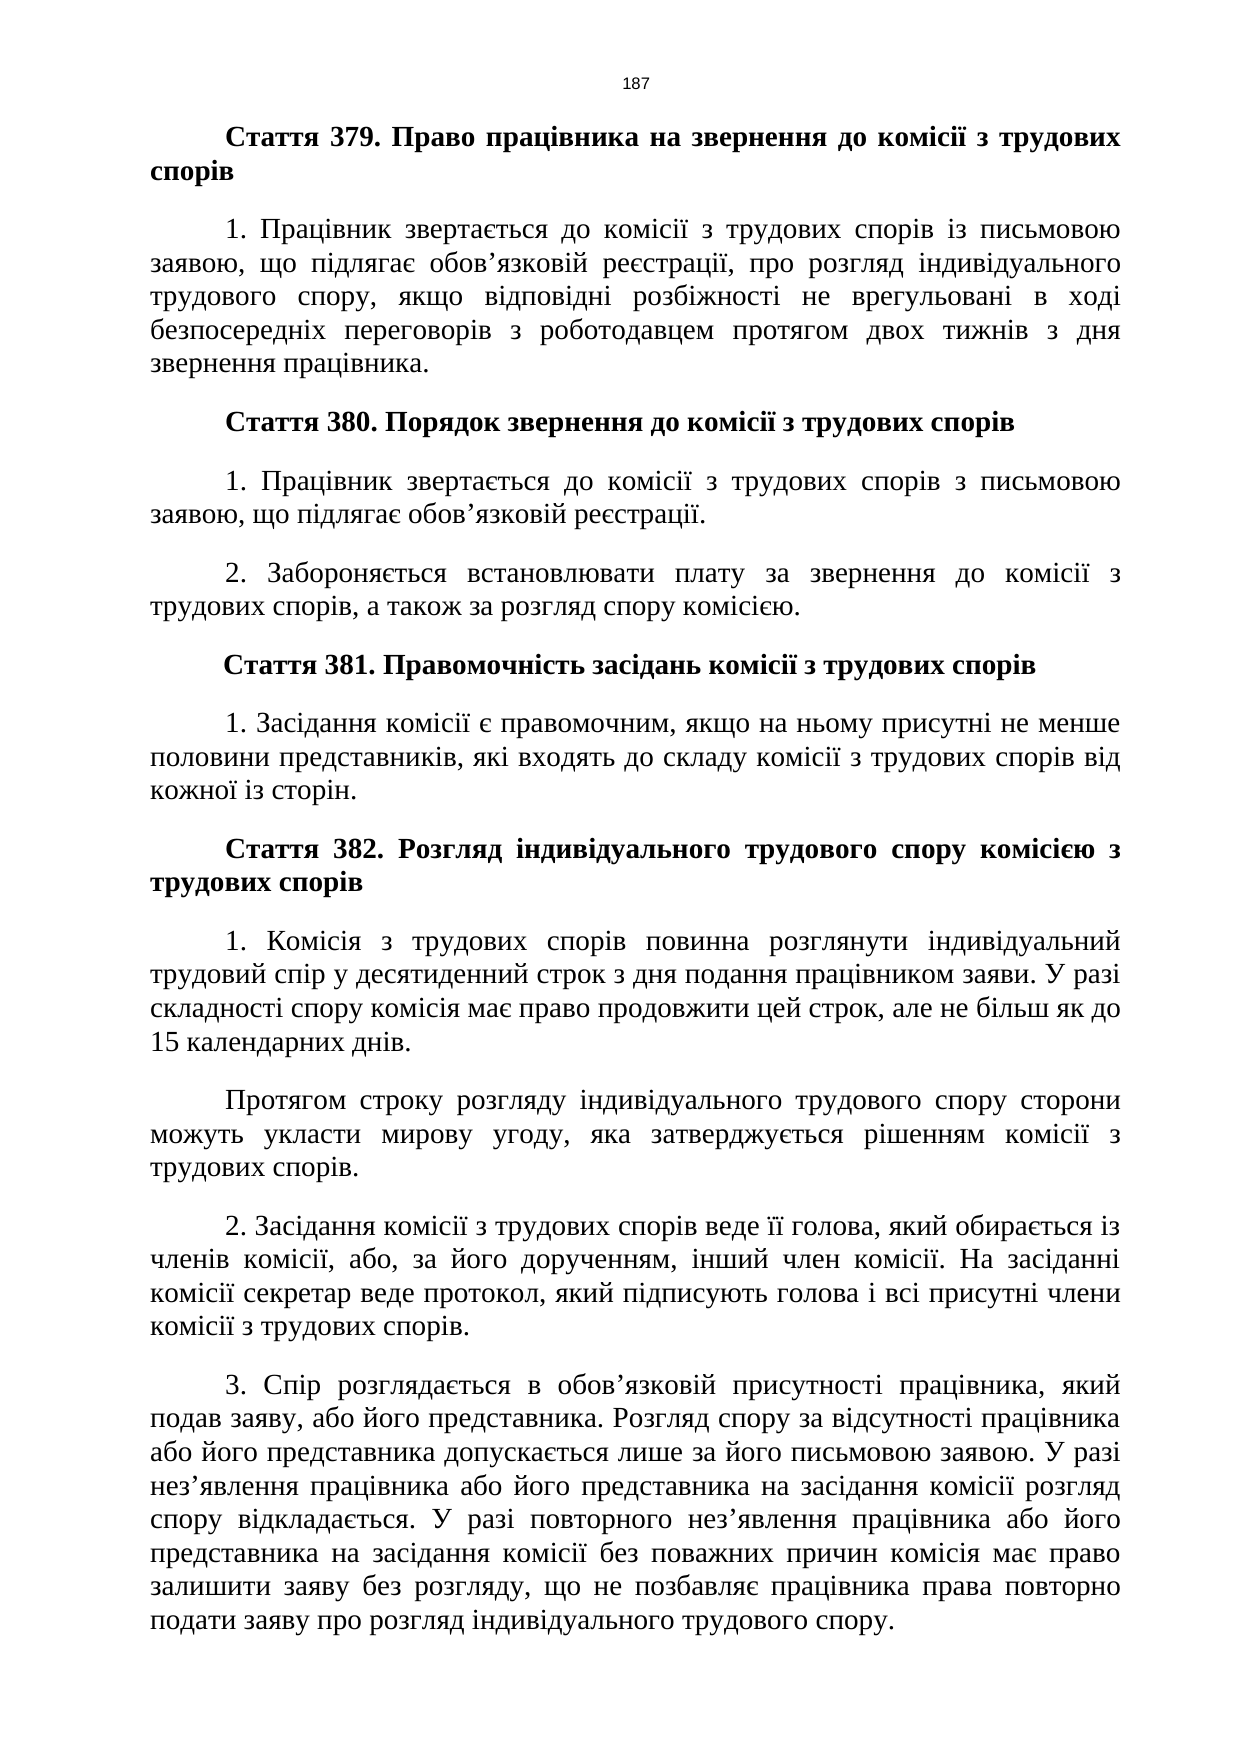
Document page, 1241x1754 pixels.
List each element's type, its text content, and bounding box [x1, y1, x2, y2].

text Стаття 379. Право працівника на звернення до комісії з трудових спорів [150, 119, 1122, 186]
text 1. Комісія з трудових спорів повинна розглянути індивідуальний трудовий спір у десятиденний строк з дня подання працівником заяви. У разі складності спору комісія має право продовжити цей строк, але не більш як до 15 календарних днів. [150, 923, 1122, 1057]
text 1. Працівник звертається до комісії з трудових спорів із письмовою заявою, що підлягає обов’язковій реєстрації, про розгляд індивідуального трудового спору, якщо відповідні розбіжності не врегульовані в ході безпосередніх переговорів з роботодавцем протягом двох тижнів з дня звернення працівника. [150, 211, 1122, 379]
text Стаття 381. Правомочність засідань комісії з трудових спорів [150, 647, 1122, 680]
text Протягом строку розгляду індивідуального трудового спору сторони можуть укласти мирову угоду, яка затверджується рішенням комісії з трудових спорів. [150, 1082, 1122, 1183]
text 2. Забороняється встановлювати плату за звернення до комісії з трудових спорів, а також за розгляд спору комісією. [150, 555, 1122, 622]
text 2. Засідання комісії з трудових спорів веде її голова, який обирається із членів комісії, або, за його дорученням, інший член комісії. На засіданні комісії секретар веде протокол, який підписують голова і всі присутні члени комісії з трудових спорів. [150, 1208, 1122, 1342]
text 3. Спір розглядається в обов’язковій присутності працівника, який подав заяву, або його представника. Розгляд спору за відсутності працівника або його представника допускається лише за його письмовою заявою. У разі нез’явлення працівника або його представника на засідання комісії розгляд спору відкладається. У разі повторного нез’явлення працівника або його представника на засідання комісії без поважних причин комісія має право залишити заяву без розгляду, що не позбавляє працівника права повторно подати заяву про розгляд індивідуального трудового спору. [150, 1367, 1122, 1635]
text 1. Працівник звертається до комісії з трудових спорів з письмовою заявою, що підлягає обов’язковій реєстрації. [150, 463, 1122, 530]
text Стаття 380. Порядок звернення до комісії з трудових спорів [150, 404, 1122, 438]
text Стаття 382. Розгляд індивідуального трудового спору комісією з трудових спорів [150, 831, 1122, 898]
text 1. Засідання комісії є правомочним, якщо на ньому присутні не менше половини представників, які входять до складу комісії з трудових спорів від кожної із сторін. [150, 705, 1122, 806]
